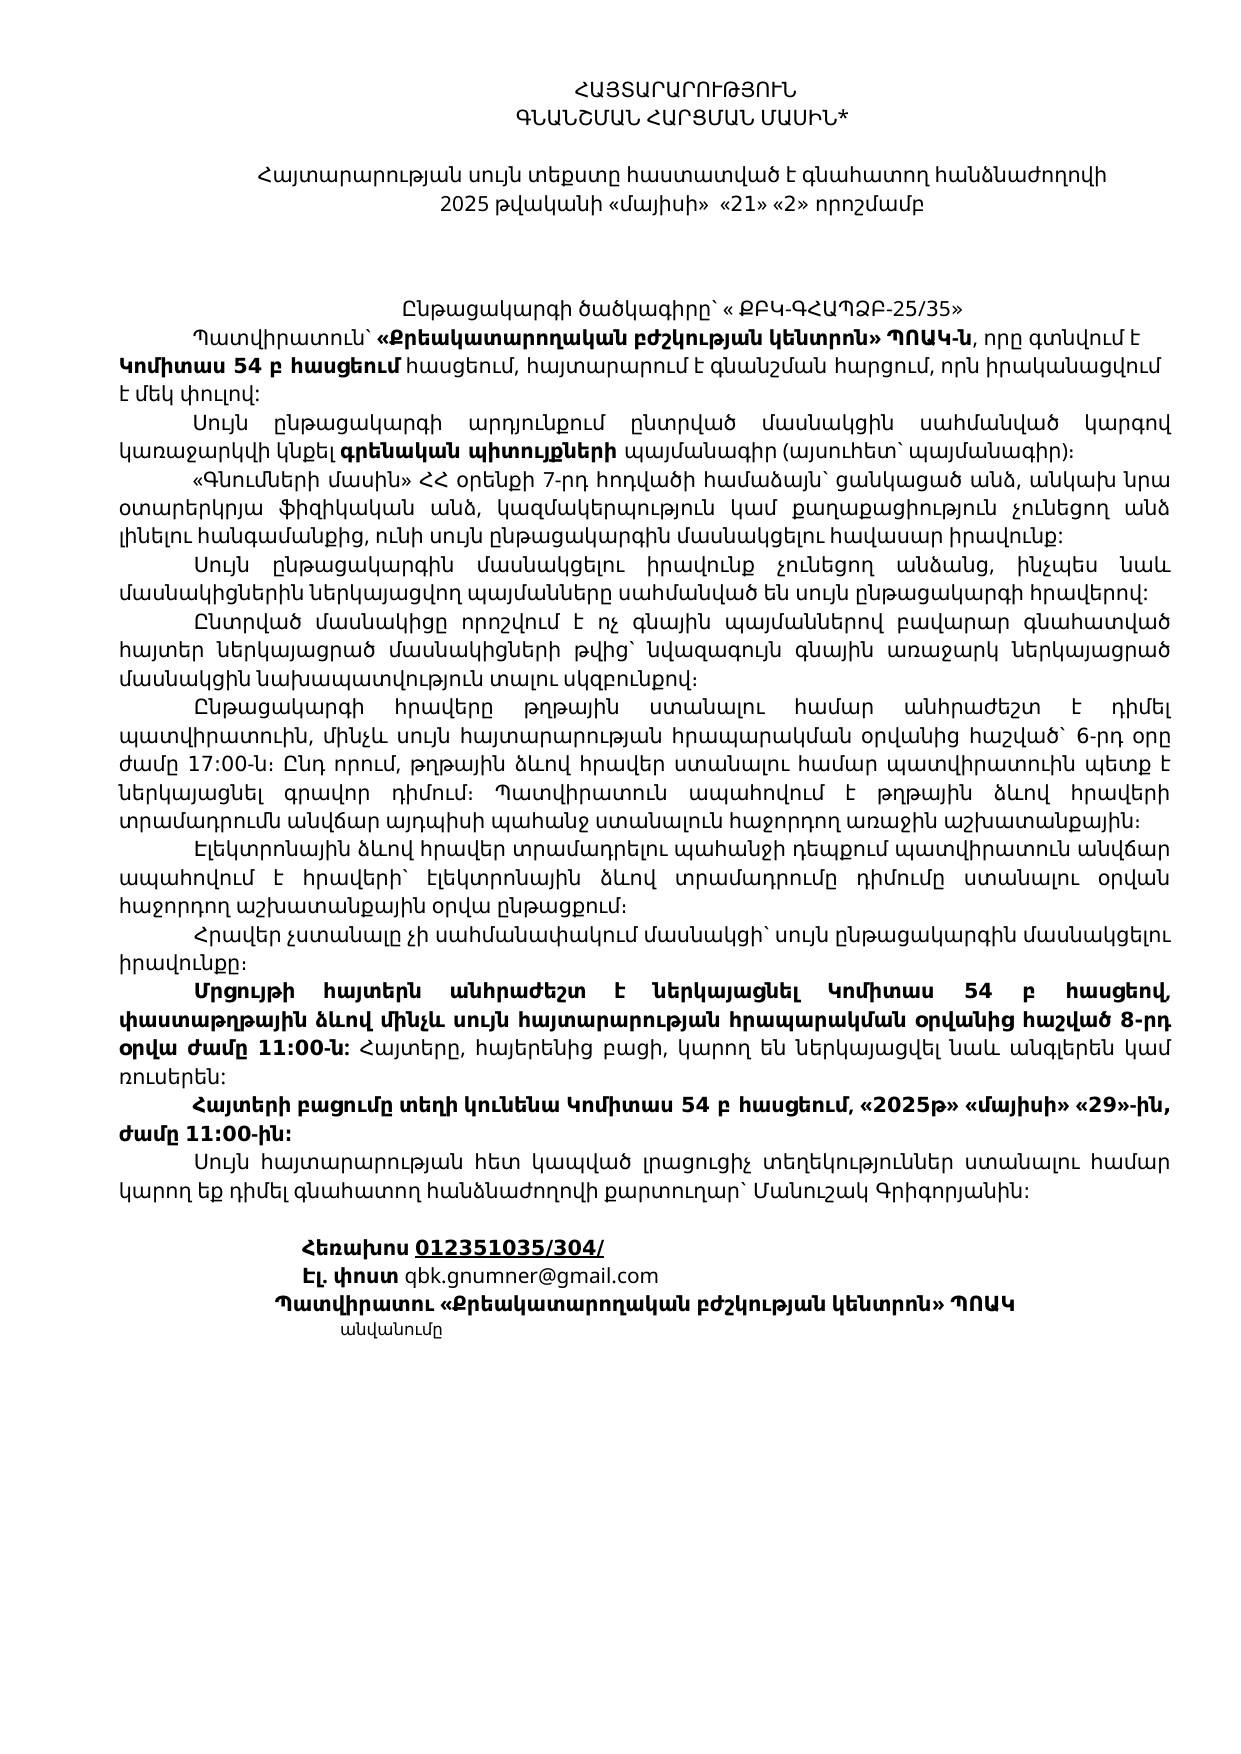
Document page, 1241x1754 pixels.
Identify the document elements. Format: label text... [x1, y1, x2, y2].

text Պատվիրատու «Քրեակատարողական բժշկության կենտրոն» ՊՈԱԿ [118, 1289, 1171, 1318]
text Մրցույթի հայտերն անհրաժեշտ է ներկայացնել Կոմիտաս 54 բ հասցեով, փաստաթղթային ձևով մինչև սույն հայտարարության հրապարակման օրվանից հաշված 8-րդ օրվա ժամը 11:00-ն: Հայտերը, հայերենից բացի, կարող են ներկայացվել նաև անգլերեն կամ ռուսերեն: [118, 977, 1171, 1090]
text Ընթացակարգի հրավերը թղթային ստանալու համար անհրաժեշտ է դիմել պատվիրատուին, մինչև սույն հայտարարության հրապարակման օրվանից հաշված` 6-րդ օրը ժամը 17:00-ն։ Ընդ որում, թղթային ձևով հրավեր ստանալու համար պատվիրատուին պետք է ներկայացնել գրավոր դիմում։ Պատվիրատուն ապահովում է թղթային ձևով հրավերի տրամադրումն անվճար այդպիսի պահանջ ստանալուն հաջորդող առաջին աշխատանքային։ [118, 692, 1171, 834]
text Հայտերի բացումը տեղի կունենա Կոմիտաս 54 բ հասցեում, «2025թ» «մայիսի» «29»-ին, ժամը 11:00-ին։ [118, 1090, 1171, 1147]
text Պատվիրատուն` «Քրեակատարողական բժշկության կենտրոն» ՊՈԱԿ-ն, որը գտնվում է Կոմիտաս 54 բ հասցեում հասցեում, հայտարարում է գնանշման հարցում, որն իրականացվում է մեկ փուլով: [118, 323, 1171, 408]
text Հեռախոս 012351035/304/ [118, 1233, 1171, 1261]
text Էլեկտրոնային ձևով հրավեր տրամադրելու պահանջի դեպքում պատվիրատուն անվճար ապահովում է հրավերի` էլեկտրոնային ձևով տրամադրումը դիմումը ստանալու օրվան հաջորդող աշխատանքային օրվա ընթացքում։ [118, 834, 1171, 920]
text Ընտրված մասնակիցը որոշվում է ոչ գնային պայմաններով բավարար գնահատված հայտեր ներկայացրած մասնակիցների թվից` նվազագույն գնային առաջարկ ներկայացրած մասնակցին նախապատվություն տալու սկզբունքով։ [118, 607, 1171, 692]
text ԳՆԱՆՇՄԱՆ ՀԱՐՑՄԱՆ ՄԱՍԻՆ* [118, 103, 1171, 132]
text Սույն ընթացակարգին մասնակցելու իրավունք չունեցող անձանց, ինչպես նաև մասնակիցներին ներկայացվող պայմանները սահմանված են սույն ընթացակարգի հրավերով: [118, 550, 1171, 607]
text Սույն հայտարարության հետ կապված լրացուցիչ տեղեկություններ ստանալու համար կարող եք դիմել գնահատող հանձնաժողովի քարտուղար` Մանուշակ Գրիգորյանին: [118, 1147, 1171, 1204]
text Սույն ընթացակարգի արդյունքում ընտրված մասնակցին սահմանված կարգով կառաջարկվի կնքել գրենական պիտույքների պայմանագիր (այսուհետ` պայմանագիր)։ [118, 408, 1171, 465]
text Հրավեր չստանալը չի սահմանափակում մասնակցի` սույն ընթացակարգին մասնակցելու իրավունքը։ [118, 920, 1171, 977]
text Հայտարարության սույն տեքստը հաստատված է գնահատող հանձնաժողովի [118, 160, 1171, 189]
text 2025 թվականի «մայիսի» «21» «2» որոշմամբ [118, 189, 1171, 217]
text «Գնումների մասին» ՀՀ օրենքի 7-րդ հոդվածի համաձայն` ցանկացած անձ, անկախ նրա օտարերկրյա ֆիզիկական անձ, կազմակերպություն կամ քաղաքացիություն չունեցող անձ լինելու հանգամանքից, ունի սույն ընթացակարգին մասնակցելու հավասար իրավունք: [118, 465, 1171, 550]
text Ընթացակարգի ծածկագիրը` « ՔԲԿ-ԳՀԱՊՁԲ-25/35» [118, 294, 1171, 323]
text անվանումը [118, 1318, 1171, 1341]
text Էլ. փոստ qbk.gnumner@gmail.com [118, 1261, 1171, 1289]
text ՀԱՅՏԱՐԱՐՈՒԹՅՈՒՆ [118, 75, 1171, 103]
